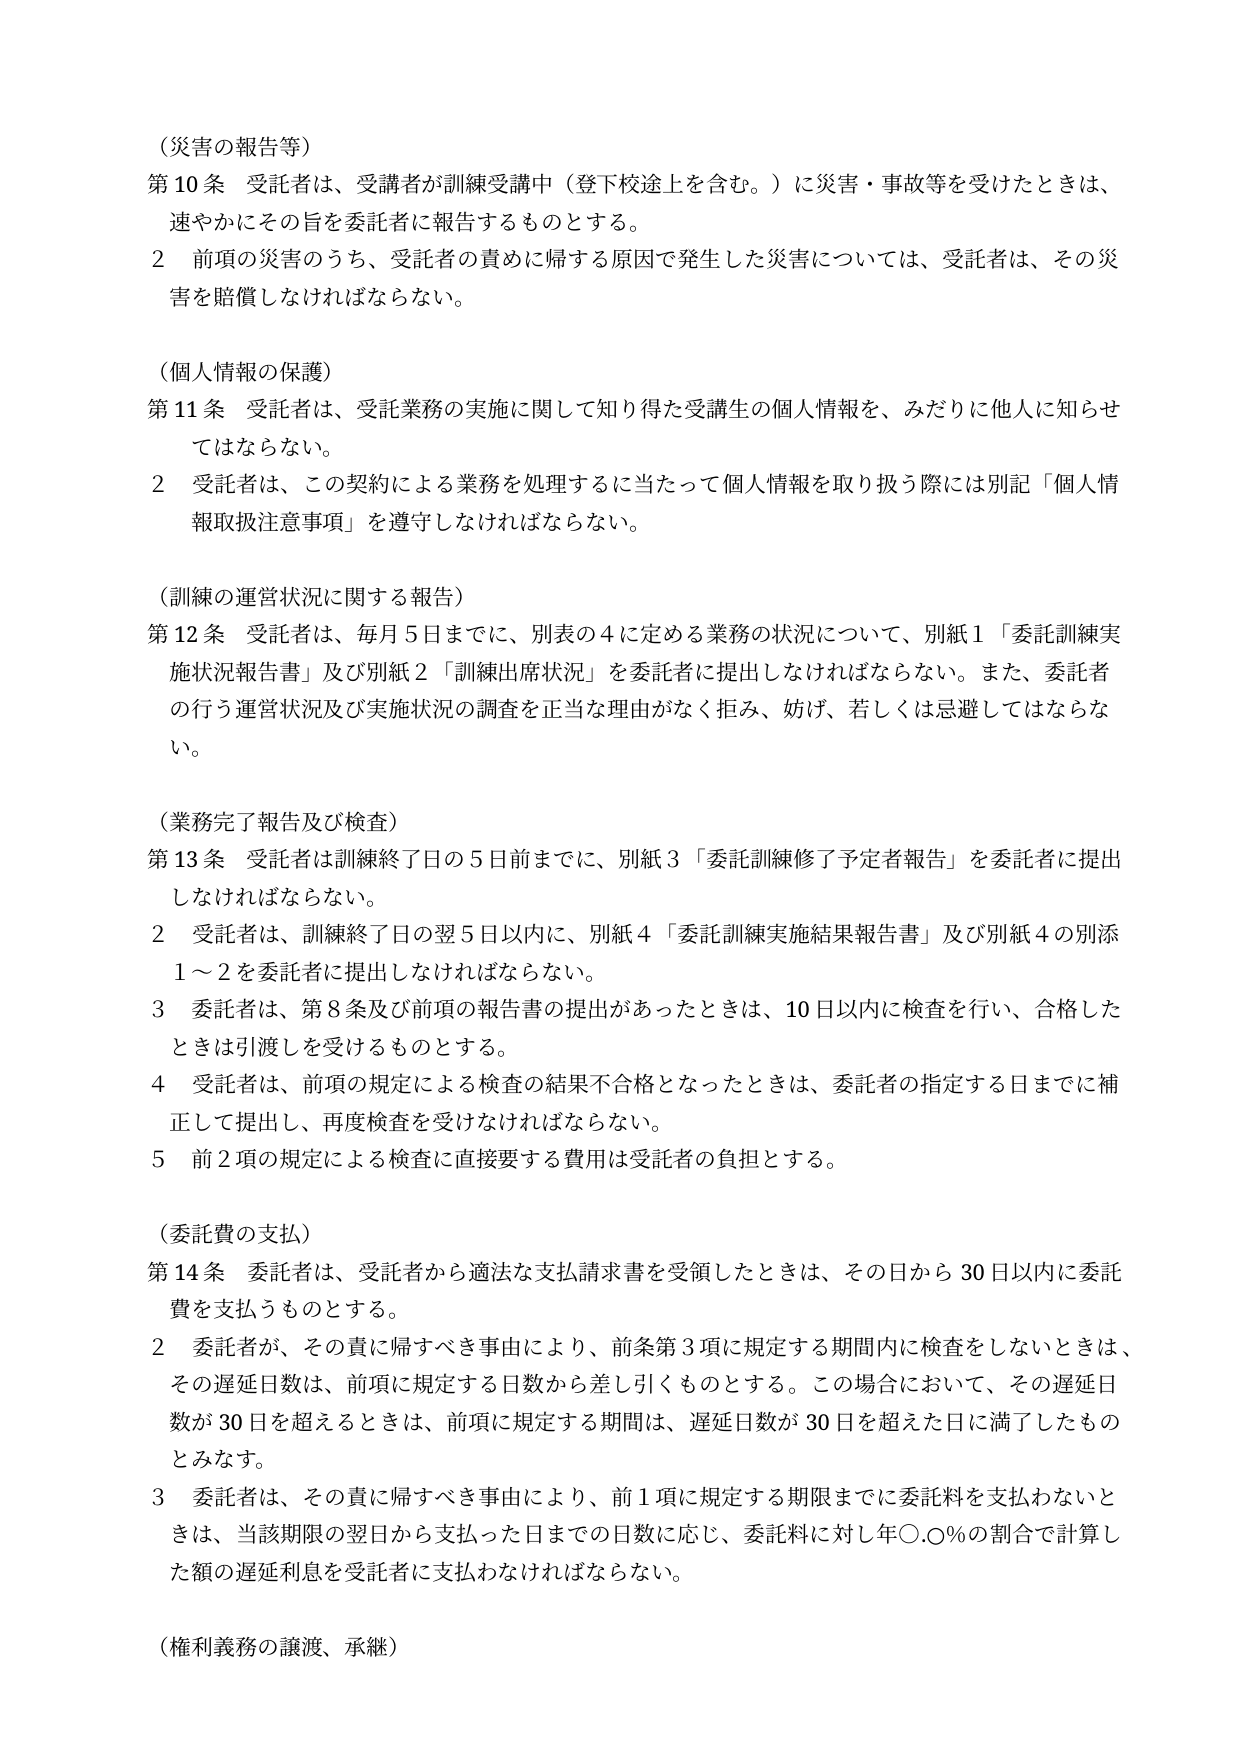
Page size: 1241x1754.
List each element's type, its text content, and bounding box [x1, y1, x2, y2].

text （権利義務の譲渡、承継） [148, 1627, 1122, 1664]
text ２ 前項の災害のうち、受託者の責めに帰する原因で発生した災害については、受託者は、その災害を賠償しなければならない。 [148, 239, 1122, 314]
text 第12条 受託者は、毎月５日までに、別表の４に定める業務の状況について、別紙１「委託訓練実施状況報告書」及び別紙２「訓練出席状況」を委託者に提出しなければならない。また、委託者の行う運営状況及び実施状況の調査を正当な理由がなく拒み、妨げ、若しくは忌避してはならない。 [148, 614, 1122, 764]
text 第13条 受託者は訓練終了日の５日前までに、別紙３「委託訓練修了予定者報告」を委託者に提出しなければならない。 [148, 839, 1122, 914]
text ２ 受託者は、この契約による業務を処理するに当たって個人情報を取り扱う際には別記「個人情報取扱注意事項」を遵守しなければならない。 [148, 464, 1122, 539]
text （委託費の支払） [148, 1214, 1122, 1252]
text （災害の報告等） [148, 127, 1122, 164]
text 第10条 受託者は、受講者が訓練受講中（登下校途上を含む。）に災害・事故等を受けたときは、速やかにその旨を委託者に報告するものとする。 [148, 164, 1122, 239]
text （訓練の運営状況に関する報告） [148, 577, 1122, 614]
text ２ 受託者は、訓練終了日の翌５日以内に、別紙４「委託訓練実施結果報告書」及び別紙４の別添１～２を委託者に提出しなければならない。 [148, 914, 1122, 989]
text 第14条 委託者は、受託者から適法な支払請求書を受領したときは、その日から30日以内に委託費を支払うものとする。 [148, 1252, 1122, 1327]
text （業務完了報告及び検査） [148, 802, 1122, 839]
text ４ 受託者は、前項の規定による検査の結果不合格となったときは、委託者の指定する日までに補正して提出し、再度検査を受けなければならない。 [148, 1064, 1122, 1139]
text ３ 委託者は、第８条及び前項の報告書の提出があったときは、10日以内に検査を行い、合格したときは引渡しを受けるものとする。 [148, 989, 1122, 1064]
text ３ 委託者は、その責に帰すべき事由により、前１項に規定する期限までに委託料を支払わないときは、当該期限の翌日から支払った日までの日数に応じ、委託料に対し年○.○％の割合で計算した額の遅延利息を受託者に支払わなければならない。 [148, 1477, 1122, 1589]
text ２ 委託者が、その責に帰すべき事由により、前条第３項に規定する期間内に検査をしないときは、その遅延日数は、前項に規定する日数から差し引くものとする。この場合において、その遅延日数が30日を超えるときは、前項に規定する期間は、遅延日数が30日を超えた日に満了したものとみなす。 [148, 1327, 1122, 1477]
text ５ 前２項の規定による検査に直接要する費用は受託者の負担とする。 [148, 1139, 1122, 1177]
text （個人情報の保護） [148, 352, 1122, 389]
text 第11条 受託者は、受託業務の実施に関して知り得た受講生の個人情報を、みだりに他人に知らせてはならない。 [148, 389, 1122, 464]
